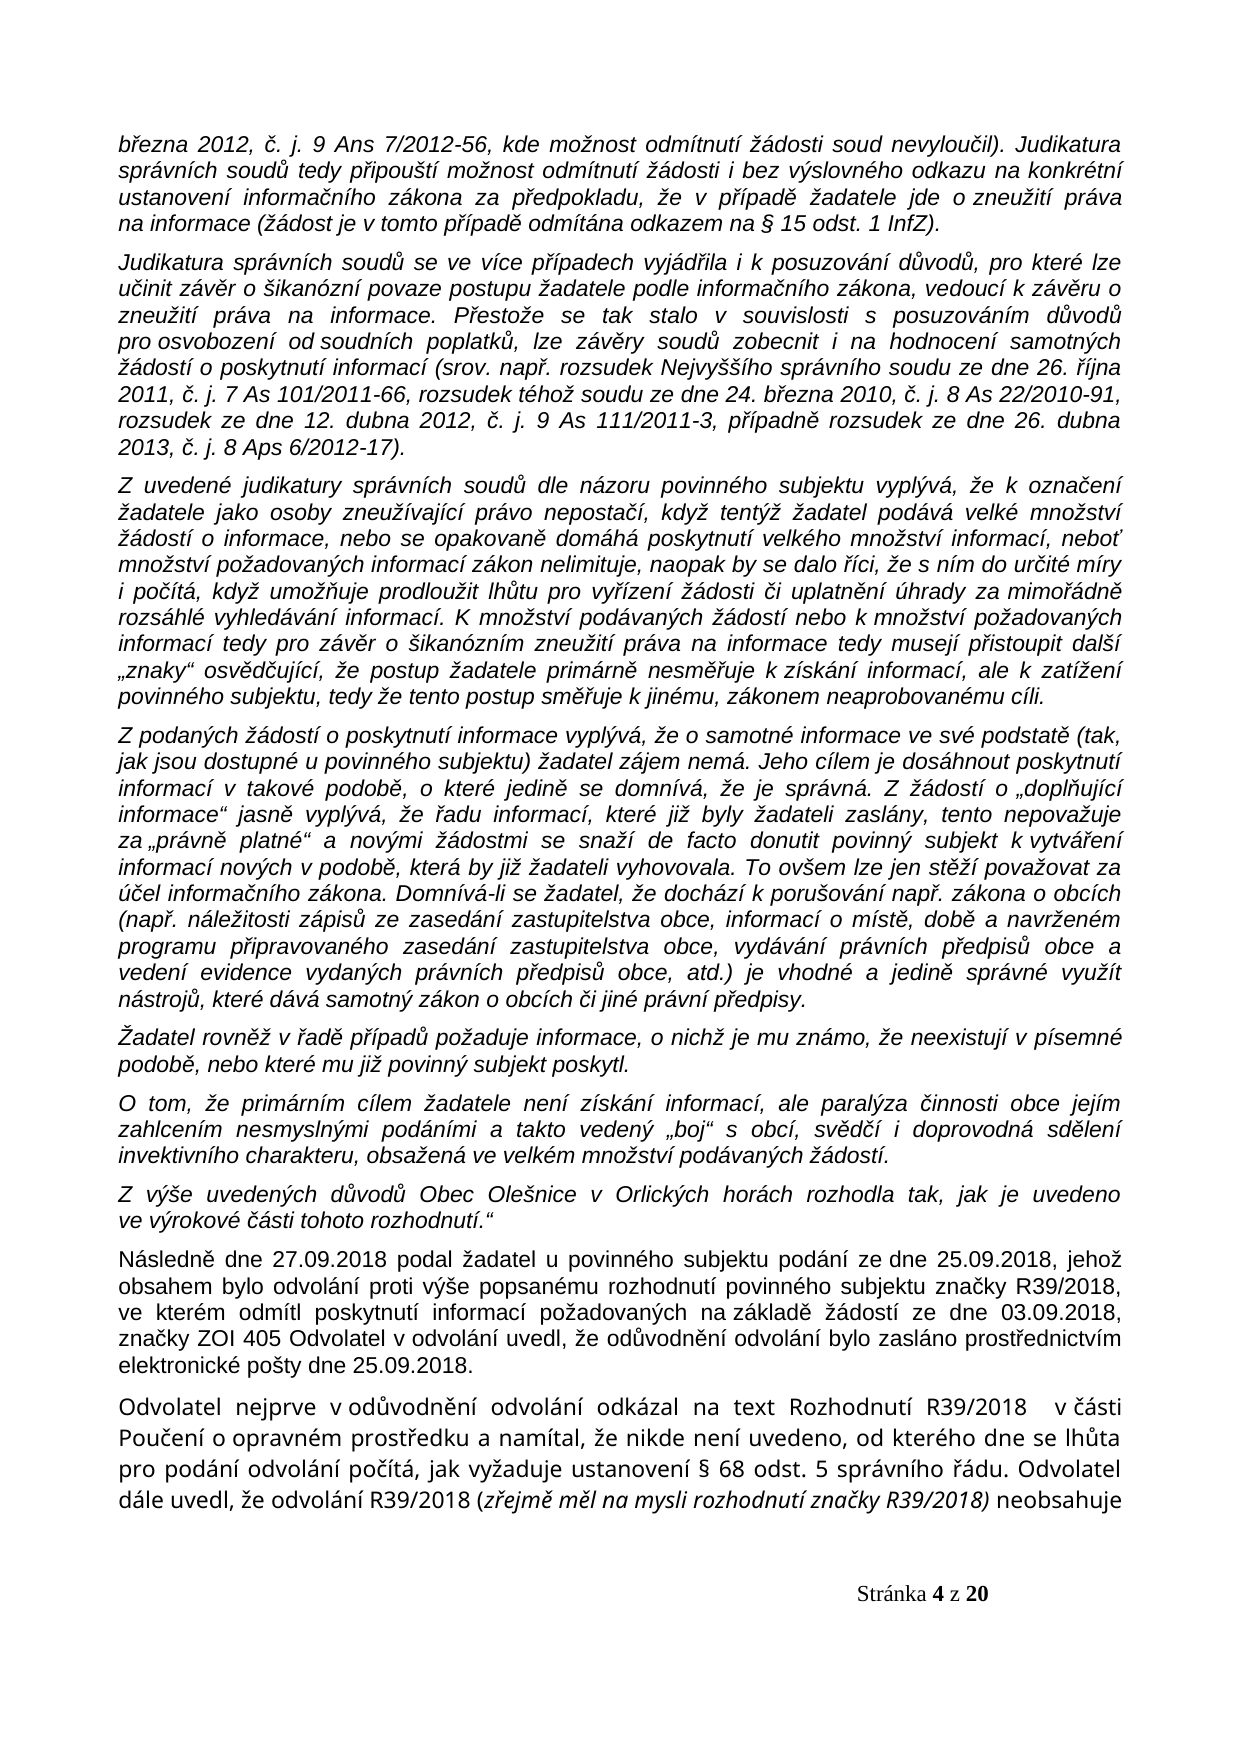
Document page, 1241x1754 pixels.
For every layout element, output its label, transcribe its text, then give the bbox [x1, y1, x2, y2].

text Následně dne 27.09.2018 podal žadatel u povinného subjektu podání ze dne 25.09.2018, jehož obsahem bylo odvolání proti výše popsanému rozhodnutí povinného subjektu značky R39/2018, ve kterém odmítl poskytnutí informací požadovaných na základě žádostí ze dne 03.09.2018, značky ZOI 405 Odvolatel v odvolání uvedl, že odůvodnění odvolání bylo zasláno prostřednictvím elektronické pošty dne 25.09.2018. [118, 1246, 1122, 1378]
text Z podaných žádostí o poskytnutí informace vyplývá, že o samotné informace ve své podstatě (tak, jak jsou dostupné u povinného subjektu) žadatel zájem nemá. Jeho cílem je dosáhnout poskytnutí informací v takové podobě, o které jedině se domnívá, že je správná. Z žádostí o „doplňující informace“ jasně vyplývá, že řadu informací, které již byly žadateli zaslány, tento nepovažuje za „právně platné“ a novými žádostmi se snaží de facto donutit povinný subjekt k vytváření informací nových v podobě, která by již žadateli vyhovovala. To ovšem lze jen stěží považovat za účel informačního zákona. Domnívá-li se žadatel, že dochází k porušování např. zákona o obcích (např. náležitosti zápisů ze zasedání zastupitelstva obce, informací o místě, době a navrženém programu připravovaného zasedání zastupitelstva obce, vydávání právních předpisů obce a vedení evidence vydaných právních předpisů obce, atd.) je vhodné a jedině správné využít nástrojů, které dává samotný zákon o obcích či jiné právní předpisy. [118, 722, 1122, 1012]
text Žadatel rovněž v řadě případů požaduje informace, o nichž je mu známo, že neexistují v písemné podobě, nebo které mu již povinný subjekt poskytl. [118, 1024, 1122, 1077]
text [118, 131, 1122, 236]
text Z výše uvedených důvodů Obec Olešnice v Orlických horách rozhodla tak, jak je uvedeno ve výrokové části tohoto rozhodnutí.“ [118, 1181, 1122, 1234]
text Z uvedené judikatury správních soudů dle názoru povinného subjektu vyplývá, že k označení žadatele jako osoby zneužívající právo nepostačí, když tentýž žadatel podává velké množství žádostí o informace, nebo se opakovaně domáhá poskytnutí velkého množství informací, neboť množství požadovaných informací zákon nelimituje, naopak by se dalo říci, že s ním do určité míry i počítá, když umožňuje prodloužit lhůtu pro vyřízení žádosti či uplatnění úhrady za mimořádně rozsáhlé vyhledávání informací. K množství podávaných žádostí nebo k množství požadovaných informací tedy pro závěr o šikanózním zneužití práva na informace tedy musejí přistoupit další „znaky“ osvědčující, že postup žadatele primárně nesměřuje k získání informací, ale k zatížení povinného subjektu, tedy že tento postup směřuje k jinému, zákonem neaprobovanému cíli. [118, 472, 1122, 709]
text O tom, že primárním cílem žadatele není získání informací, ale paralýza činnosti obce jejím zahlcením nesmyslnými podáními a takto vedený „boj“ s obcí, svědčí i doprovodná sdělení invektivního charakteru, obsažená ve velkém množství podávaných žádostí. [118, 1089, 1122, 1169]
text Judikatura správních soudů se ve více případech vyjádřila i k posuzování důvodů, pro které lze učinit závěr o šikanózní povaze postupu žadatele podle informačního zákona, vedoucí k závěru o zneužití práva na informace. Přestože se tak stalo v souvislosti s posuzováním důvodů pro osvobození od soudních poplatků, lze závěry soudů zobecnit i na hodnocení samotných žádostí o poskytnutí informací (srov. např. rozsudek Nejvyššího správního soudu ze dne 26. října 2011, č. j. 7 As 101/2011-66, rozsudek téhož soudu ze dne 24. března 2010, č. j. 8 As 22/2010-91, rozsudek ze dne 12. dubna 2012, č. j. 9 As 111/2011-3, případně rozsudek ze dne 26. dubna 2013, č. j. 8 Aps 6/2012-17). [118, 249, 1122, 460]
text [118, 1391, 1122, 1516]
